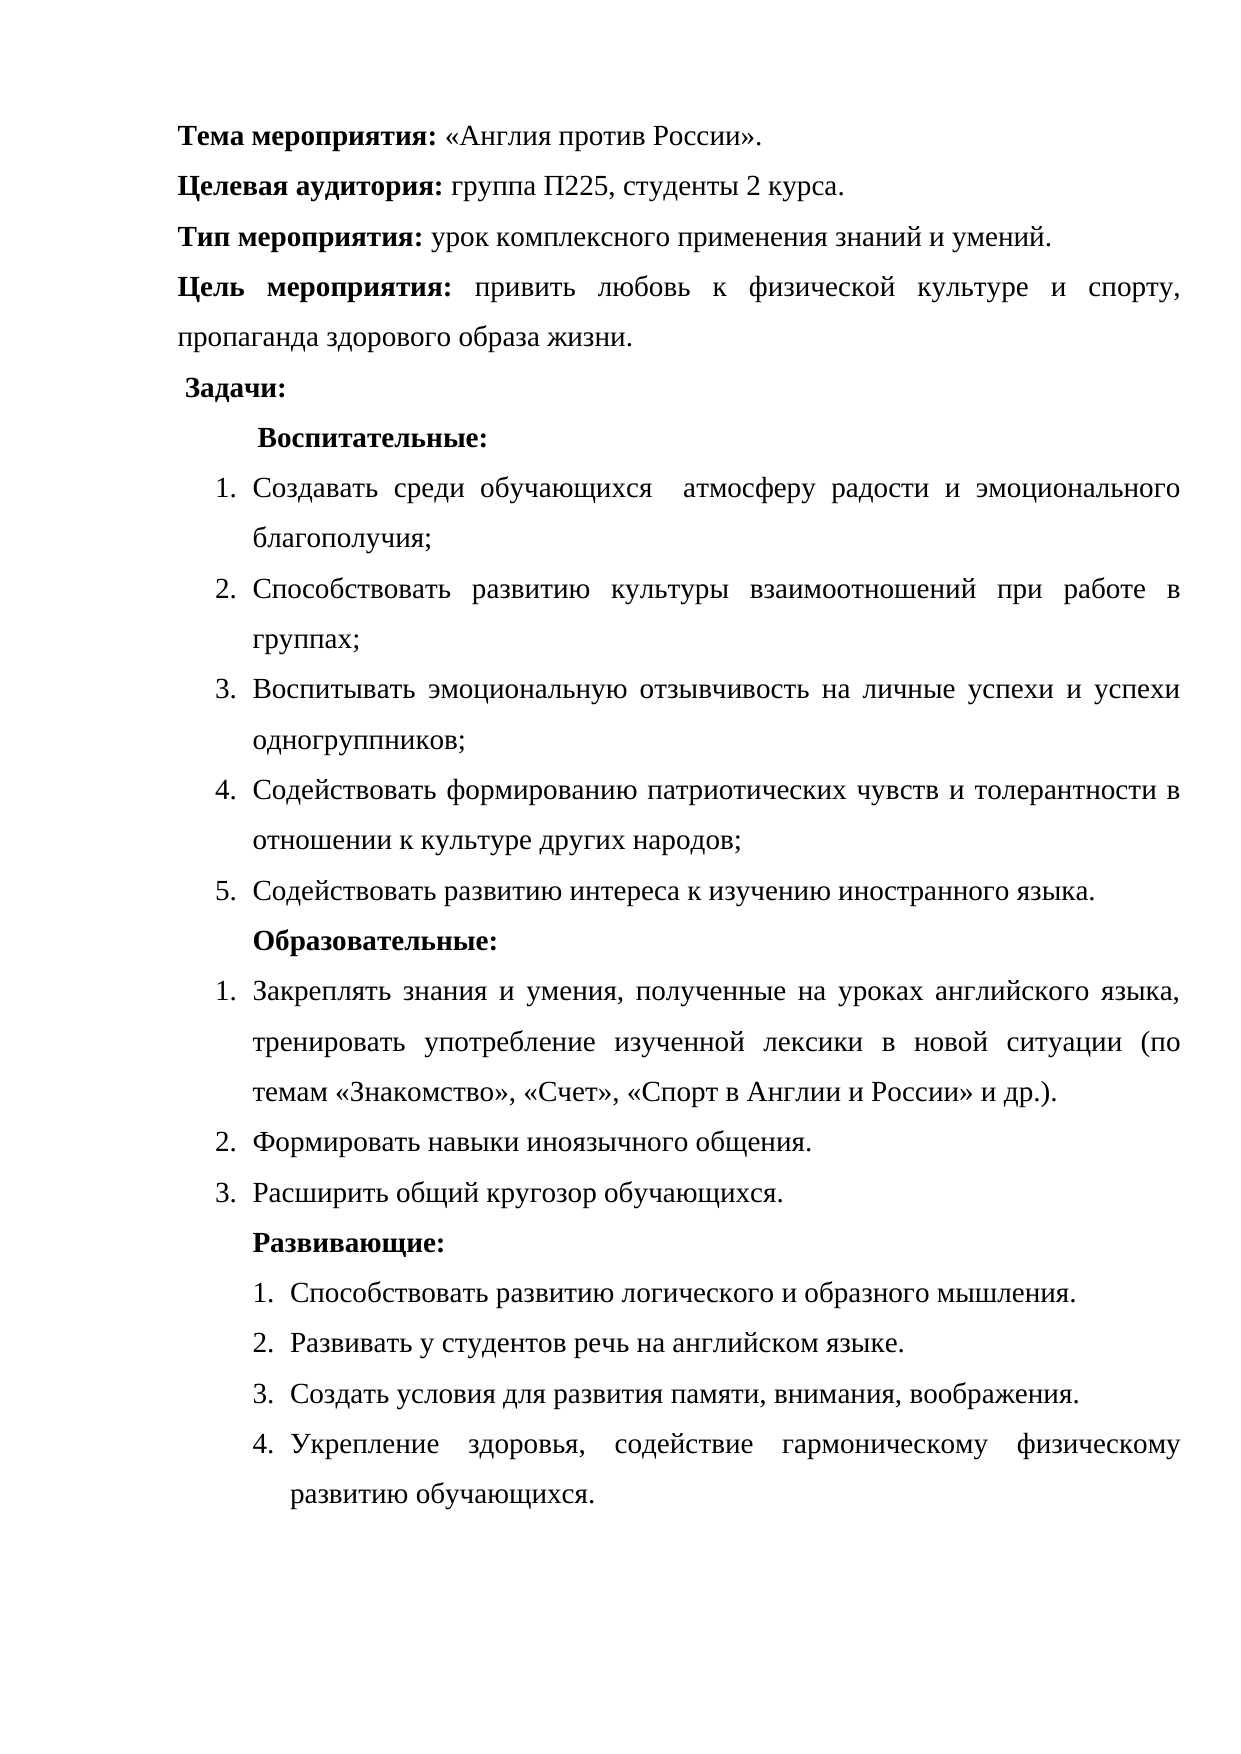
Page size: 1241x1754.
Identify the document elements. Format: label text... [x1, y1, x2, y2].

list Содействовать формированию патриотических чувств и толерантности в отношении к культуре других народов; [215, 772, 1181, 856]
list Создать условия для развития памяти, внимания, воображения. [252, 1376, 1181, 1409]
list Воспитывать эмоциональную отзывчивость на личные успехи и успехи одногруппников; [215, 672, 1181, 755]
list Расширить общий кругозор обучающихся. [215, 1175, 1181, 1208]
list Формировать навыки иноязычного общения. [215, 1124, 1181, 1158]
text Цель мероприятия: привить любовь к физической культуре и спорту, пропаганда здорового образа жизни. [177, 269, 1181, 353]
list Закреплять знания и умения, полученные на уроках английского языка, тренировать употребление изученной лексики в новой ситуации (по темам «Знакомство», «Счет», «Спорт в Англии и России» и др.). [215, 973, 1181, 1108]
text Воспитательные: [177, 420, 1181, 453]
text Тип мероприятия: урок комплексного применения знаний и умений. [177, 219, 1181, 252]
list Развивающие: [252, 1225, 1181, 1258]
list Создавать среди обучающихся атмосферу радости и эмоционального благополучия; [215, 470, 1181, 554]
list Содействовать развитию интереса к изучению иностранного языка. [215, 873, 1181, 906]
text Тема мероприятия: «Англия против России». [177, 118, 1181, 152]
list Способствовать развитию логического и образного мышления. [252, 1275, 1181, 1309]
list Укрепление здоровья, содействие гармоническому физическому развитию обучающихся. [252, 1426, 1181, 1510]
list Способствовать развитию культуры взаимоотношений при работе в группах; [215, 571, 1181, 655]
text Задачи: [177, 370, 1181, 403]
list Образовательные: [252, 923, 1181, 957]
text Целевая аудитория: группа П225, студенты 2 курса. [177, 168, 1181, 202]
list Развивать у студентов речь на английском языке. [252, 1326, 1181, 1359]
